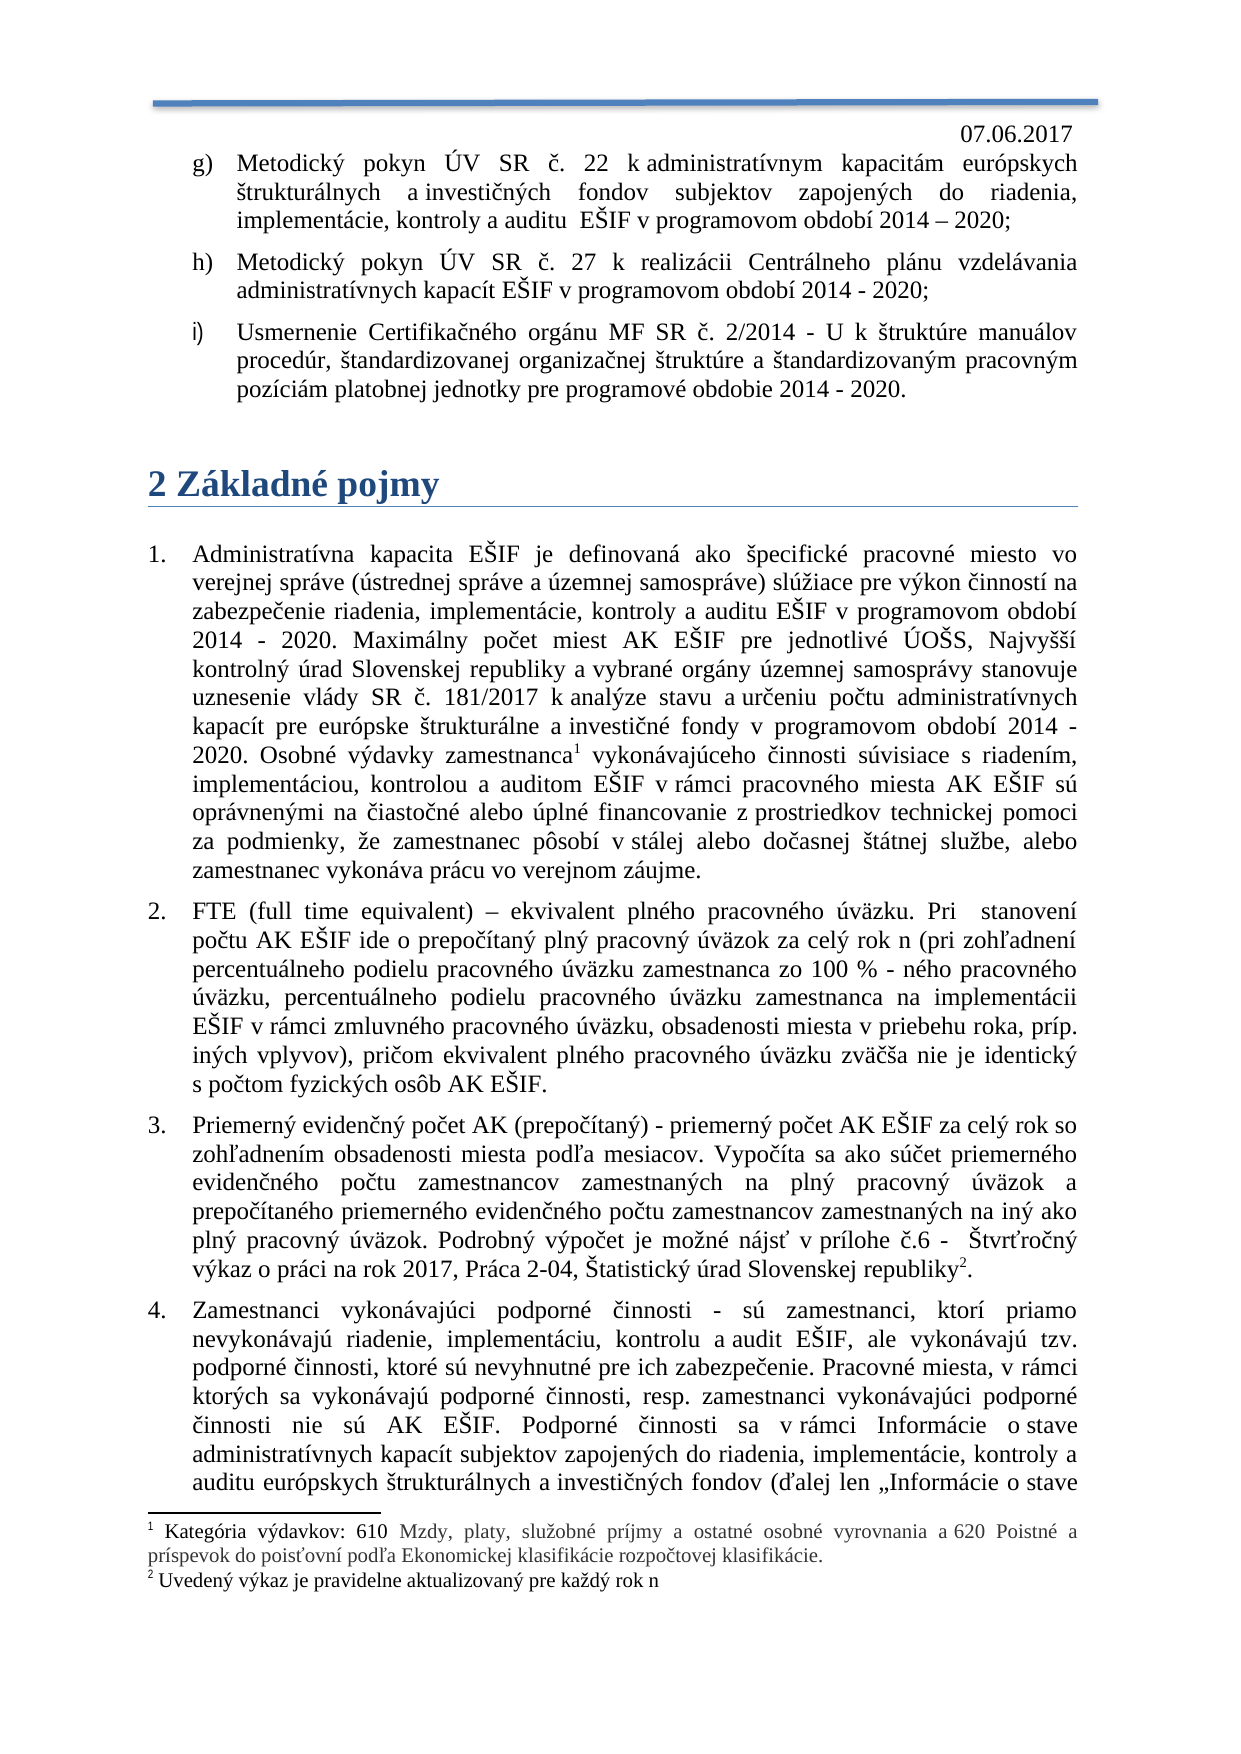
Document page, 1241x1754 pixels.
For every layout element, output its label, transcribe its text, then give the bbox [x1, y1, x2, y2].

list FTE (full time equivalent) – ekvivalent plného pracovného úväzku. Pri stanovení počtu AK EŠIF ide o prepočítaný plný pracovný úväzok za celý rok n (pri zohľadnení percentuálneho podielu pracovného úväzku zamestnanca zo 100 % - ného pracovného úväzku, percentuálneho podielu pracovného úväzku zamestnanca na implementácii EŠIF v rámci zmluvného pracovného úväzku, obsadenosti miesta v priebehu roka, príp. iných vplyvov), pričom ekvivalent plného pracovného úväzku zväčša nie je identický s počtom fyzických osôb AK EŠIF. [148, 896, 1078, 1097]
list Metodický pokyn ÚV SR č. 27 k realizácii Centrálneho plánu vzdelávania administratívnych kapacít EŠIF v programovom období 2014 - 2020; [192, 247, 1078, 304]
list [148, 1295, 1078, 1496]
list Metodický pokyn ÚV SR č. 22 k administratívnym kapacitám európskych štrukturálnych a investičných fondov subjektov zapojených do riadenia, implementácie, kontroly a auditu EŠIF v programovom období 2014 – 2020; [192, 148, 1078, 234]
list Administratívna kapacita EŠIF je definovaná ako špecifické pracovné miesto vo verejnej správe (ústrednej správe a územnej samospráve) slúžiace pre výkon činností na zabezpečenie riadenia, implementácie, kontroly a auditu EŠIF v programovom období 2014 - 2020. Maximálny počet miest AK EŠIF pre jednotlivé ÚOŠS, Najvyšší kontrolný úrad Slovenskej republiky a vybrané orgány územnej samosprávy stanovuje uznesenie vlády SR č. 181/2017 k analýze stavu a určeniu počtu administratívnych kapacít pre európske štrukturálne a investičné fondy v programovom období 2014 - 2020. Osobné výdavky zamestnanca vykonávajúceho činnosti súvisiace s riadením, implementáciou, kontrolou a auditom EŠIF v rámci pracovného miesta AK EŠIF sú oprávnenými na čiastočné alebo úplné financovanie z prostriedkov technickej pomoci za podmienky, že zamestnanec pôsobí v stálej alebo dočasnej štátnej službe, alebo zamestnanec vykonáva prácu vo verejnom záujme. [148, 539, 1078, 884]
subtitle 2 Základné pojmy [148, 461, 1078, 506]
list Usmernenie Certifikačného orgánu MF SR č. 2/2014 - U k štruktúre manuálov procedúr, štandardizovanej organizačnej štruktúre a štandardizovaným pracovným pozíciám platobnej jednotky pre programové obdobie 2014 - 2020. [192, 317, 1078, 403]
list Priemerný evidenčný počet AK (prepočítaný) - priemerný počet AK EŠIF za celý rok so zohľadnením obsadenosti miesta podľa mesiacov. Vypočíta sa ako súčet priemerného evidenčného počtu zamestnancov zamestnaných na plný pracovný úväzok a prepočítaného priemerného evidenčného počtu zamestnancov zamestnaných na iný ako plný pracovný úväzok. Podrobný výpočet je možné nájsť v prílohe č.6 - Štvrťročný výkaz o práci na rok 2017, Práca 2-04, Štatistický úrad Slovenskej republiky. [148, 1110, 1078, 1282]
